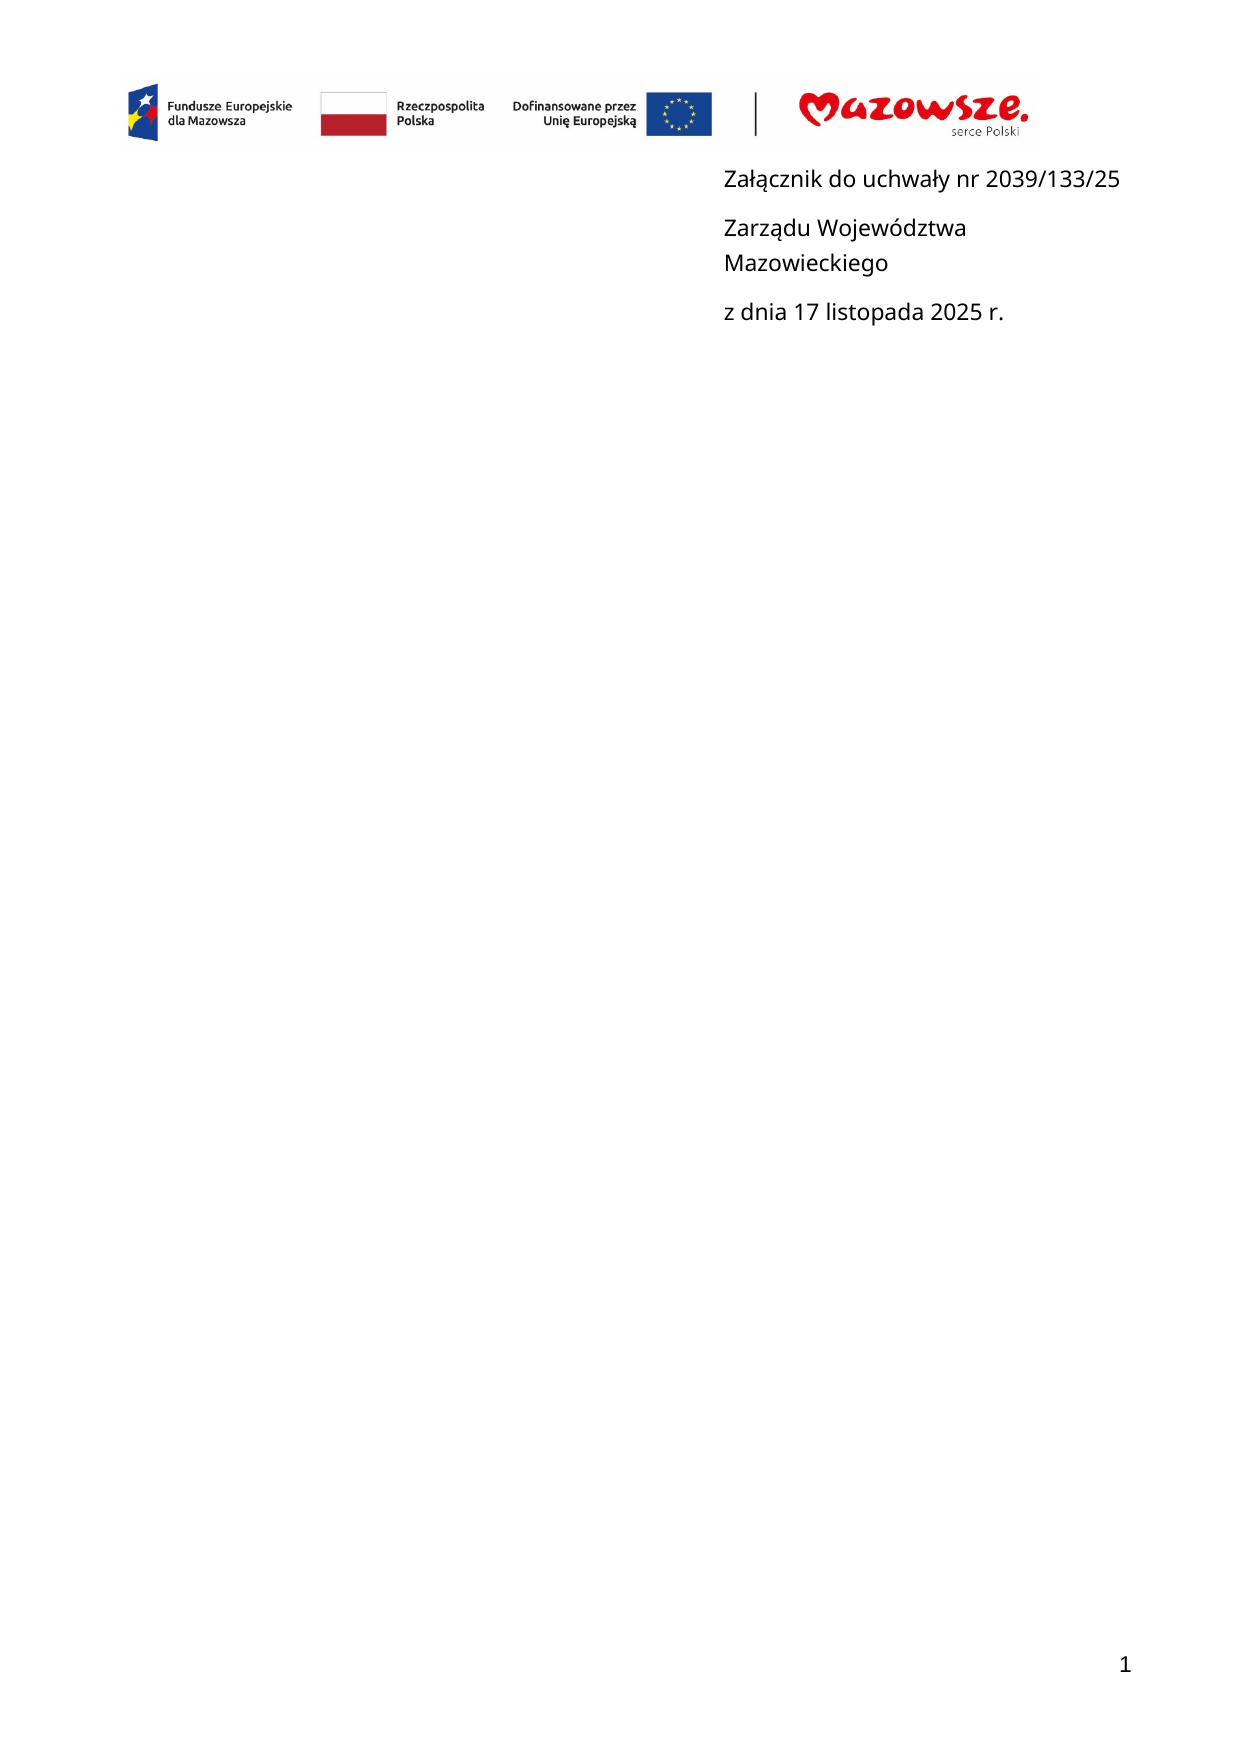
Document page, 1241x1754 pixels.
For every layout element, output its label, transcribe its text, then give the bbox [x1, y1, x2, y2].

text Zarządu Województwa Mazowieckiego [723, 211, 1132, 279]
picture [118, 73, 1038, 151]
text Załącznik do uchwały nr 2039/133/25 [723, 163, 1132, 194]
text z dnia 17 listopada 2025 r. [723, 296, 1132, 327]
